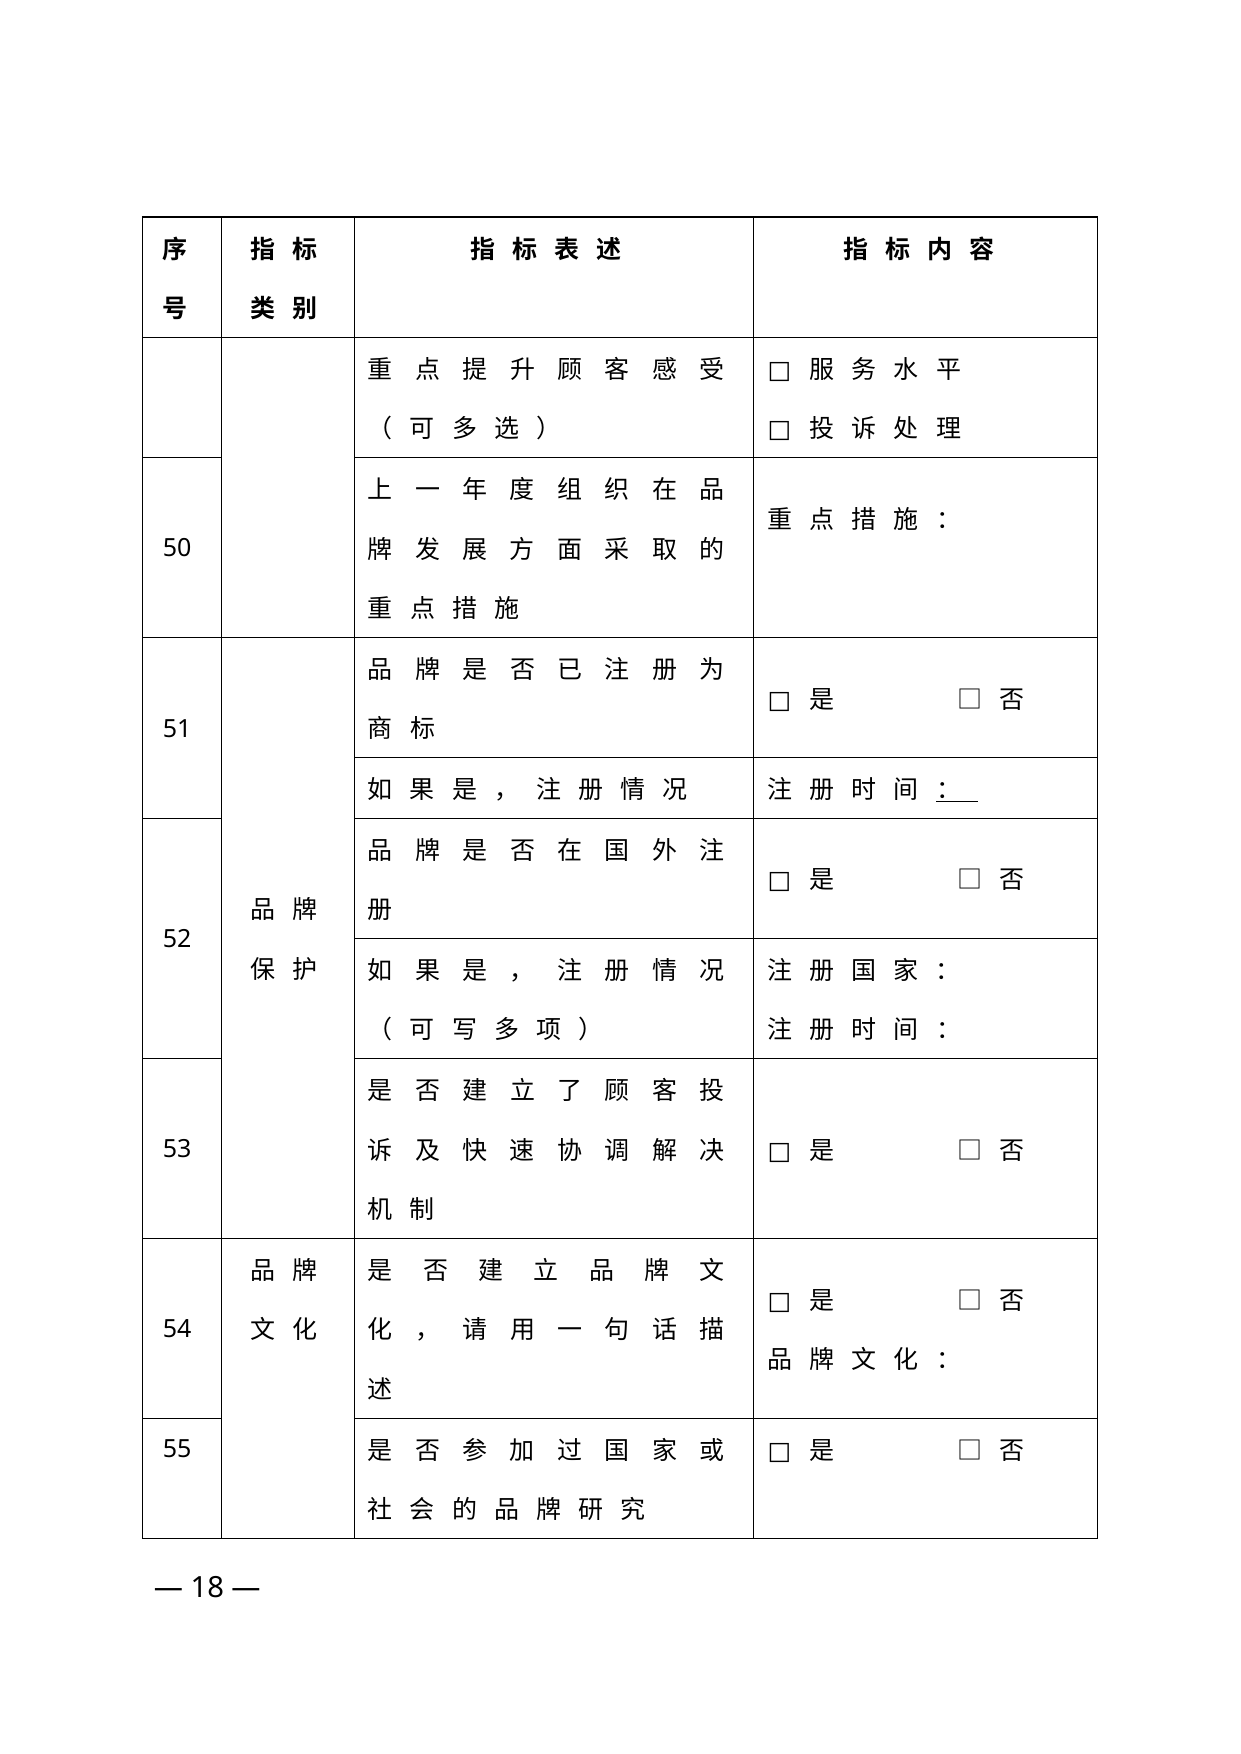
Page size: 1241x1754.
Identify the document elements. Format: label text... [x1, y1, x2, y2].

table_cell 如果是，运用测评结果，在哪些方面重点提升顾客感受（可多选） [355, 338, 753, 457]
table_cell □是 □否 [754, 638, 1097, 757]
table_cell 上一年度组织在品牌发展方面采取的重点措施 [355, 458, 753, 637]
table_cell 是否建立了顾客投诉及快速协调解决机制 [355, 1059, 753, 1238]
table_cell □品牌形象 □产品性能 □服务水平 □投诉处理 [754, 338, 1097, 457]
table_cell 52 [143, 819, 221, 1058]
table_cell 54 [143, 1239, 221, 1417]
table_cell 重点措施： [754, 458, 1097, 637]
table_cell 如果是，注册情况 [355, 758, 753, 817]
table_cell □是 □否 品牌文化： [754, 1239, 1097, 1417]
table_cell 51 [143, 638, 221, 817]
table_cell 品牌保护 [222, 638, 354, 1238]
table_cell □是 □否 [754, 819, 1097, 938]
table_header 指标类别 [222, 218, 354, 337]
table_cell □是 □否 [754, 1059, 1097, 1238]
table_cell 53 [143, 1059, 221, 1238]
table_cell 50 [143, 458, 221, 637]
table_header 指标内容 [754, 218, 1097, 337]
table_cell 注册时间： [754, 758, 1097, 817]
table_cell 品牌是否已注册为商标 [355, 638, 753, 757]
table_cell 品牌是否在国外注册 [355, 819, 753, 938]
table_cell 55 [143, 1419, 221, 1538]
table_cell 品牌文化 [222, 1239, 354, 1538]
table_cell 如果是，注册情况（可写多项） [355, 939, 753, 1058]
table_header 指标表述 [355, 218, 753, 337]
table_cell 是否参加过国家或社会的品牌研究 [355, 1419, 753, 1538]
table_header 序号 [143, 218, 221, 337]
table_cell 是否建立品牌文化，请用一句话描述 [355, 1239, 753, 1417]
table_cell □是 □否 [754, 1419, 1097, 1538]
table_cell 注册国家： 注册时间： [754, 939, 1097, 1058]
